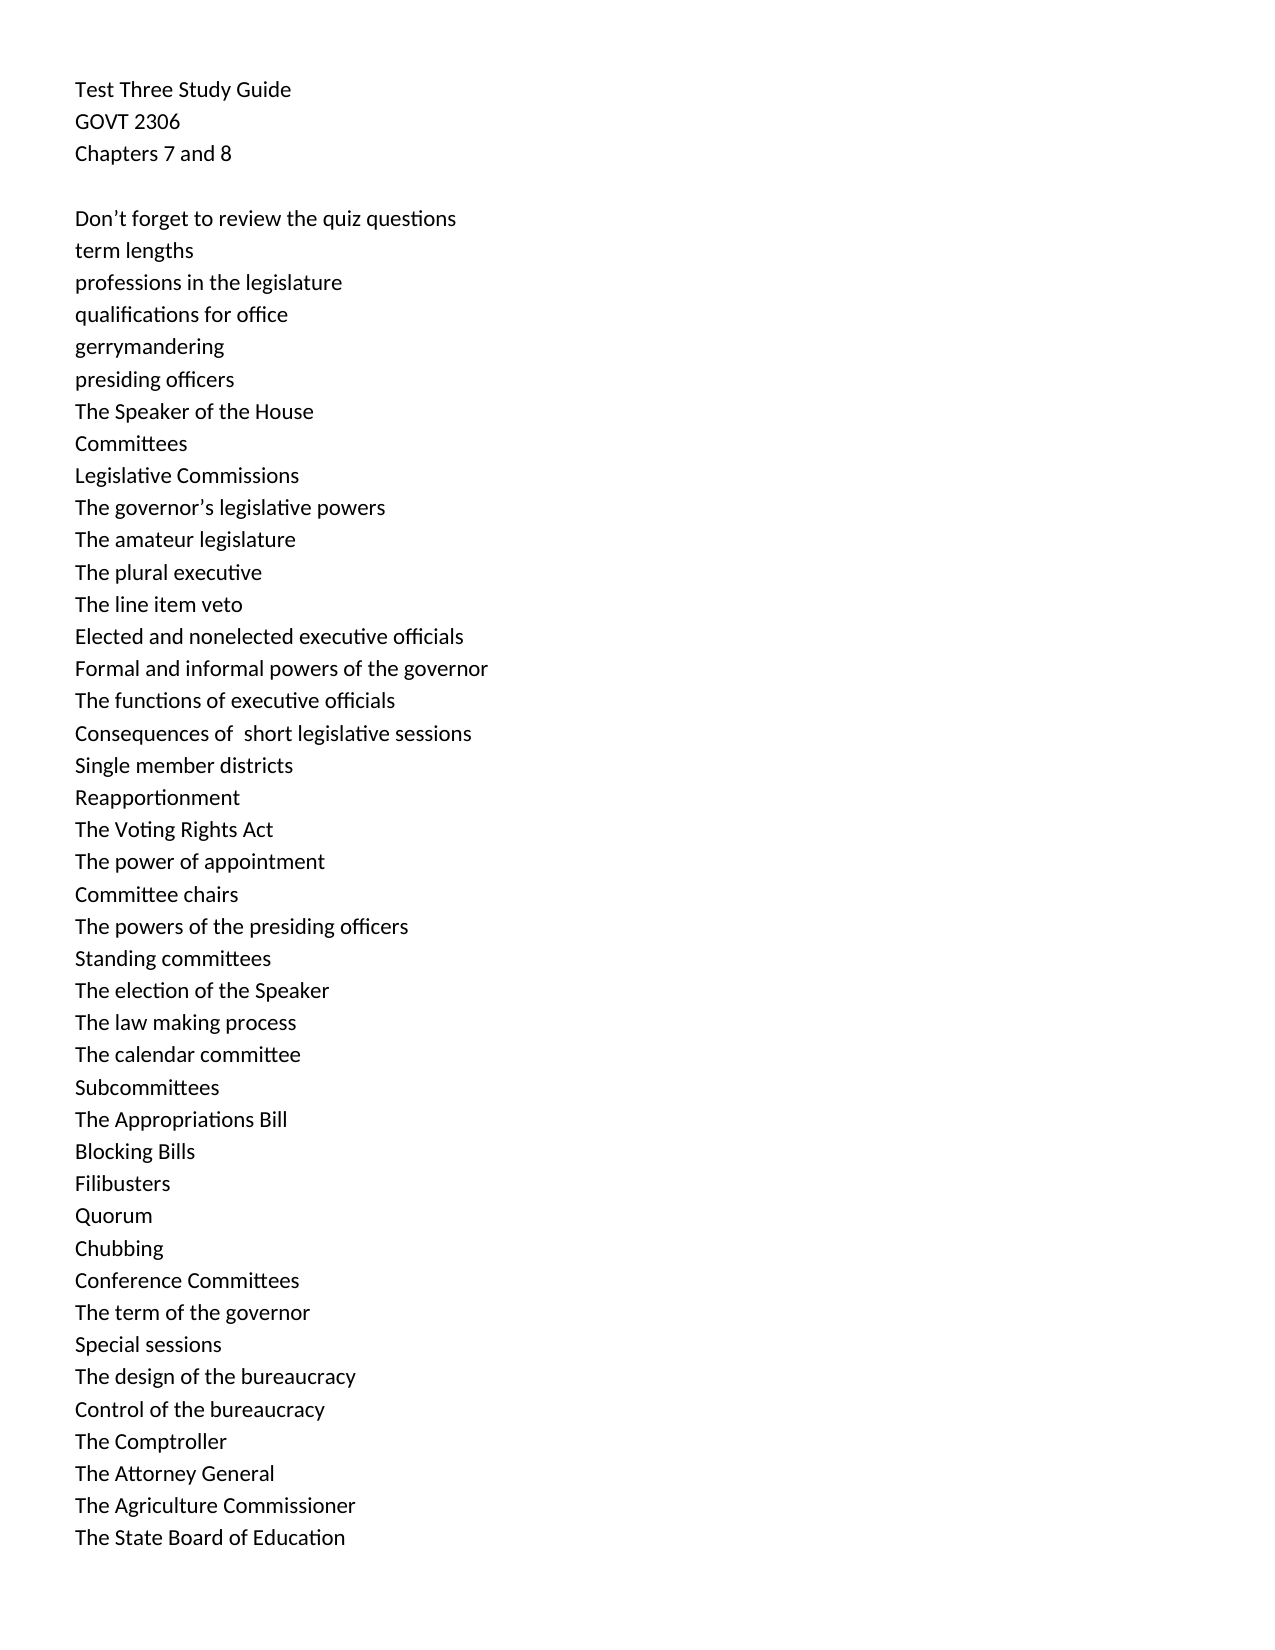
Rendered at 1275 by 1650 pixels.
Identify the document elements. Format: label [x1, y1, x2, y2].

text [75, 75, 1200, 1551]
